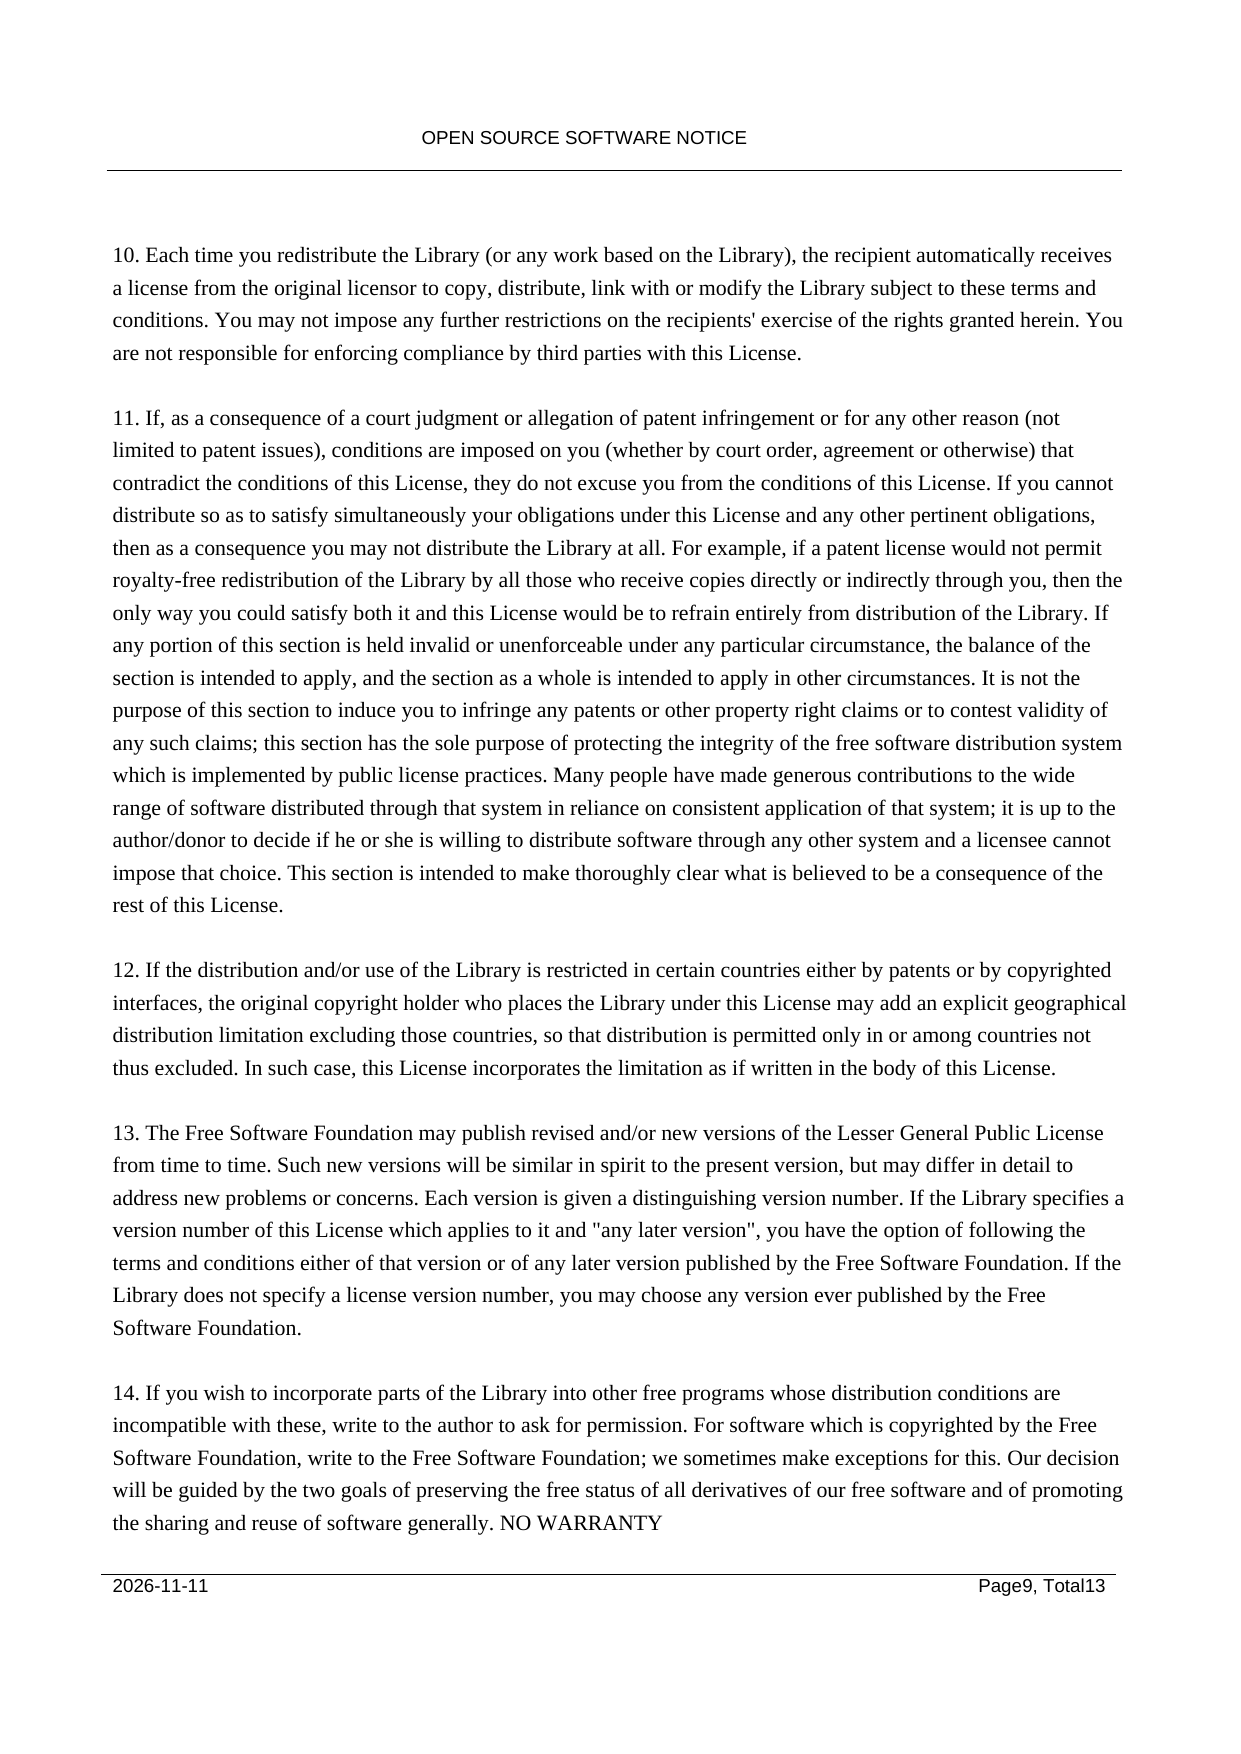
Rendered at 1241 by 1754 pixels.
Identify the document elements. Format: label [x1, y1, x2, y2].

text [112, 206, 1128, 1539]
